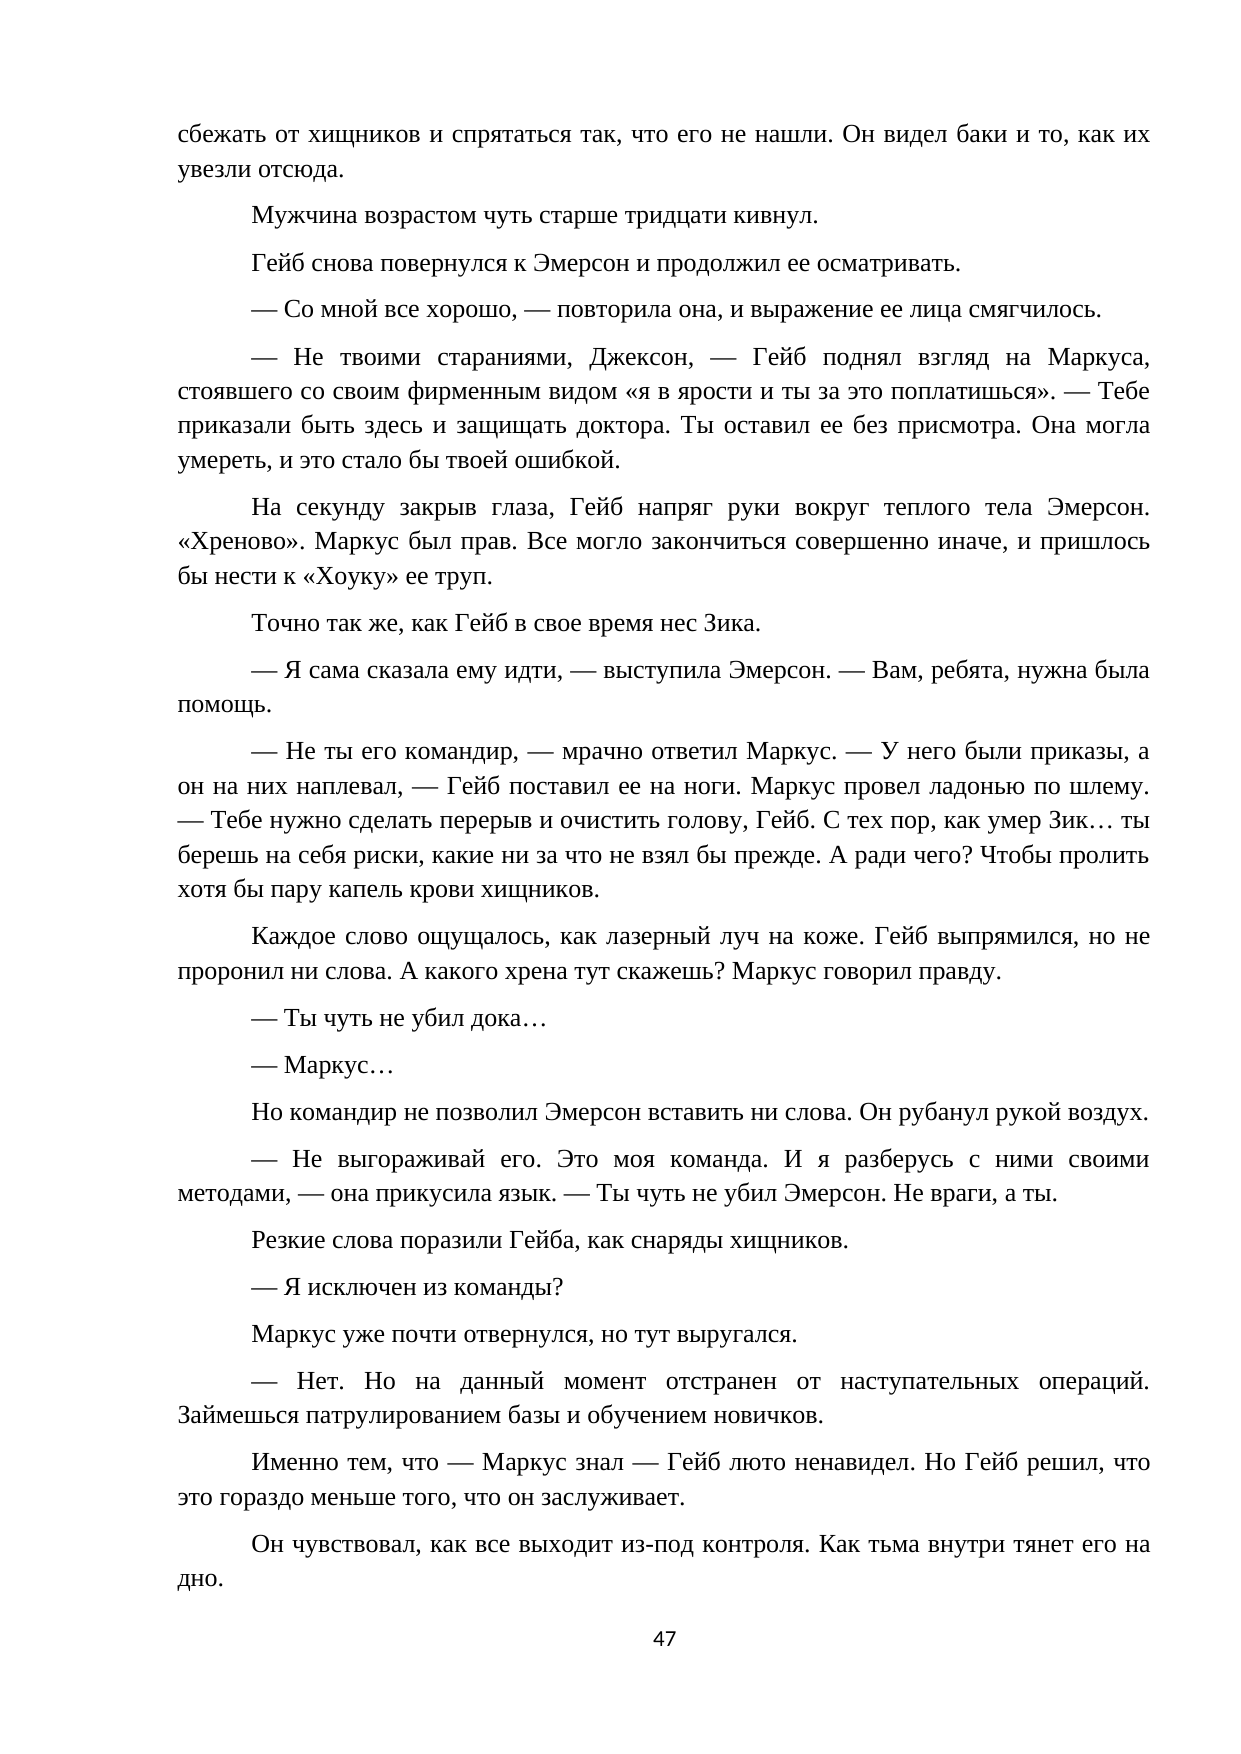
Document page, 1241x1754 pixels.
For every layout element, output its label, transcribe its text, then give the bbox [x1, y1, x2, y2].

text Мужчина возрастом чуть старше тридцати кивнул. [177, 199, 1152, 229]
text Но командир не позволил Эмерсон вставить ни слова. Он рубанул рукой воздух. [177, 1096, 1152, 1126]
text Резкие слова поразили Гейба, как снаряды хищников. [177, 1224, 1152, 1254]
text Он чувствовал, как все выходит из-под контроля. Как тьма внутри тянет его на дно. [177, 1528, 1152, 1592]
text Гейб снова повернулся к Эмерсон и продолжил ее осматривать. [177, 247, 1152, 277]
text — Со мной все хорошо, — повторила она, и выражение ее лица смягчилось. [177, 293, 1152, 323]
text — Я исключен из команды? [177, 1271, 1152, 1301]
text Каждое слово ощущалось, как лазерный луч на коже. Гейб выпрямился, но не проронил ни слова. А какого хрена тут скажешь? Маркус говорил правду. [177, 920, 1152, 985]
text — Не твоими стараниями, Джексон, — Гейб поднял взгляд на Маркуса, стоявшего со своим фирменным видом «я в ярости и ты за это поплатишься». — Тебе приказали быть здесь и защищать доктора. Ты оставил ее без присмотра. Она могла умереть, и это стало бы твоей ошибкой. [177, 341, 1152, 474]
text Маркус уже почти отвернулся, но тут выругался. [177, 1318, 1152, 1348]
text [177, 118, 1152, 183]
text Точно так же, как Гейб в свое время нес Зика. [177, 607, 1152, 637]
text — Маркус… [177, 1049, 1152, 1079]
text Именно тем, что — Маркус знал — Гейб люто ненавидел. Но Гейб решил, что это гораздо меньше того, что он заслуживает. [177, 1446, 1152, 1511]
text — Не выгораживай его. Это моя команда. И я разберусь с ними своими методами, — она прикусила язык. — Ты чуть не убил Эмерсон. Не враги, а ты. [177, 1143, 1152, 1207]
text — Не ты его командир, — мрачно ответил Маркус. — У него были приказы, а он на них наплевал, — Гейб поставил ее на ноги. Маркус провел ладонью по шлему. — Тебе нужно сделать перерыв и очистить голову, Гейб. С тех пор, как умер Зик… ты берешь на себя риски, какие ни за что не взял бы прежде. А ради чего? Чтобы пролить хотя бы пару капель крови хищников. [177, 735, 1152, 903]
text — Я сама сказала ему идти, — выступила Эмерсон. — Вам, ребята, нужна была помощь. [177, 654, 1152, 718]
text — Нет. Но на данный момент отстранен от наступательных операций. Займешься патрулированием базы и обучением новичков. [177, 1365, 1152, 1429]
text — Ты чуть не убил дока… [177, 1002, 1152, 1032]
text На секунду закрыв глаза, Гейб напряг руки вокруг теплого тела Эмерсон. «Хреново». Маркус был прав. Все могло закончиться совершенно иначе, и пришлось бы нести к «Хоуку» ее труп. [177, 491, 1152, 590]
